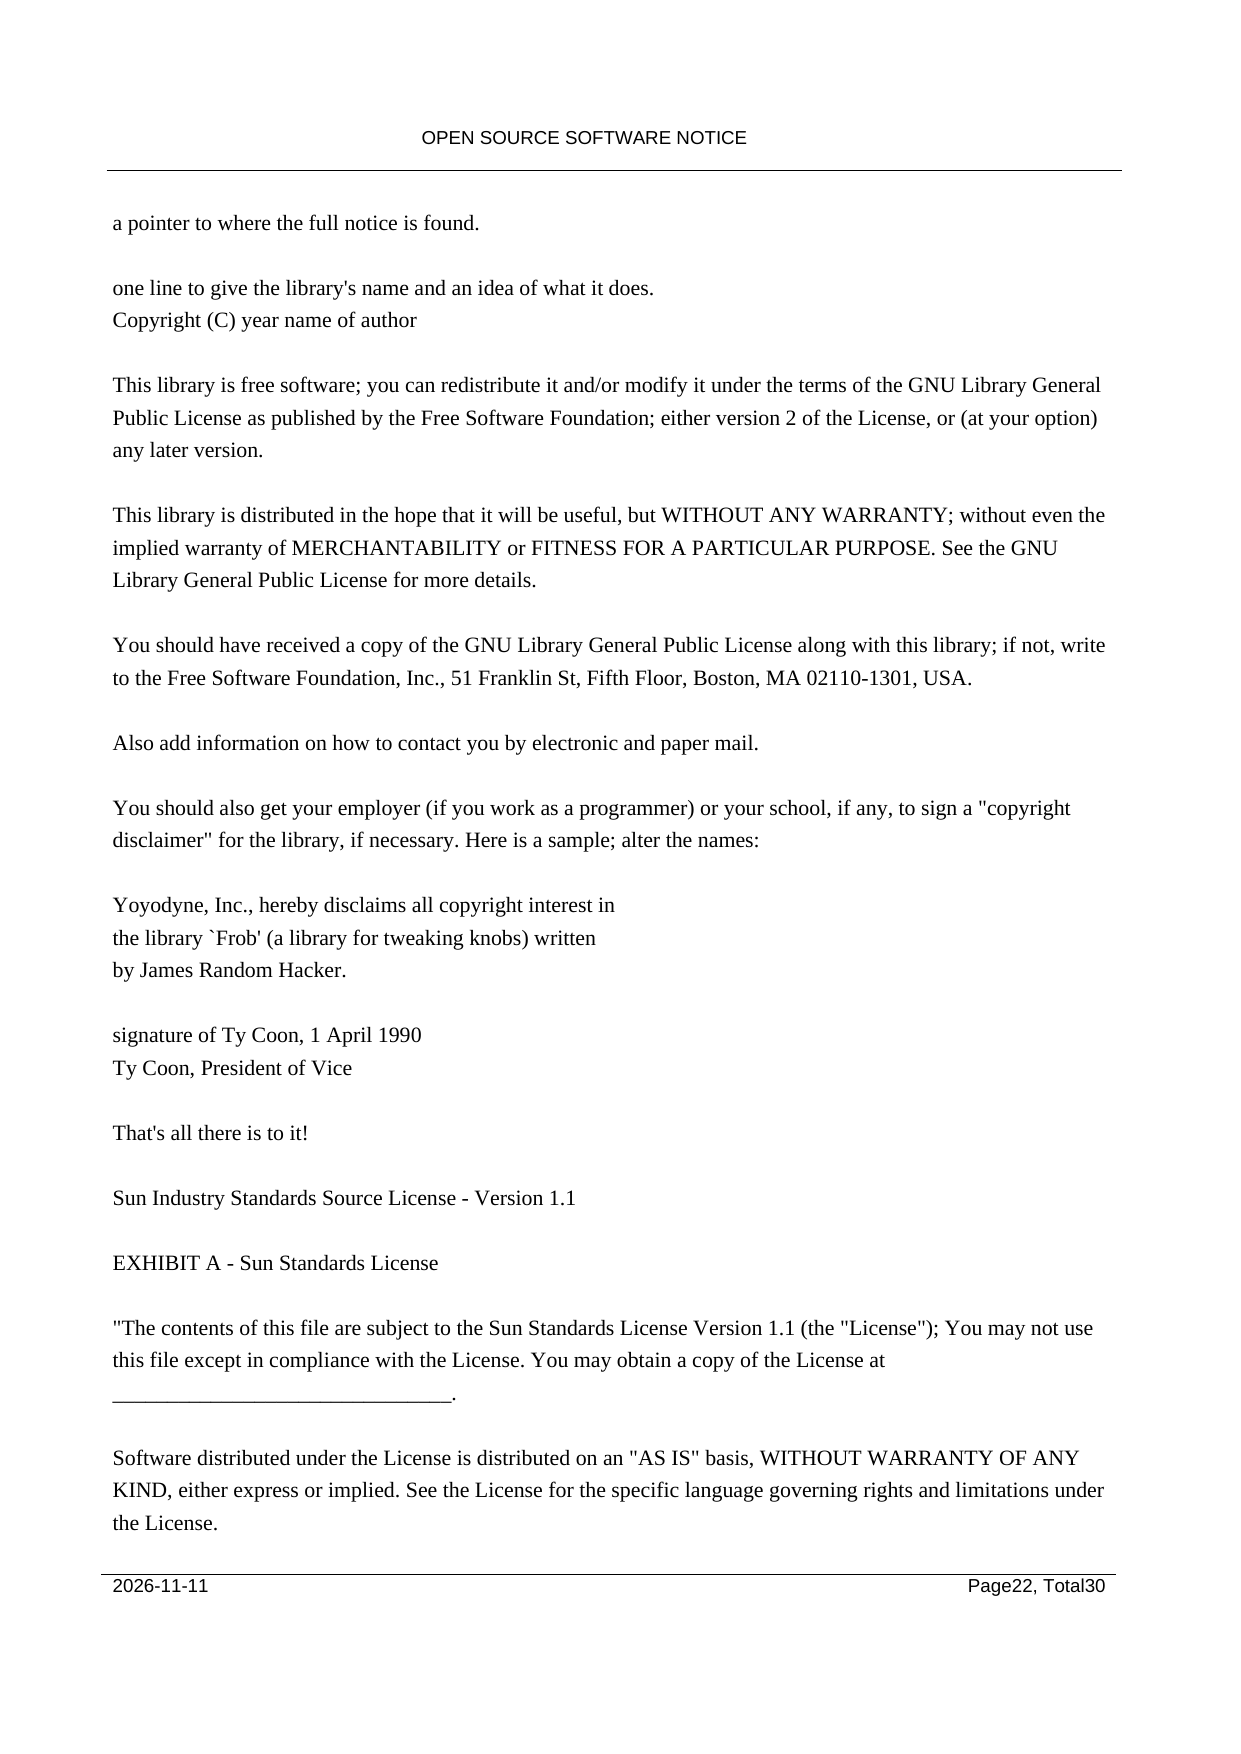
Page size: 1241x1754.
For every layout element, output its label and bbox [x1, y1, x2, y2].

text [112, 206, 1128, 1539]
